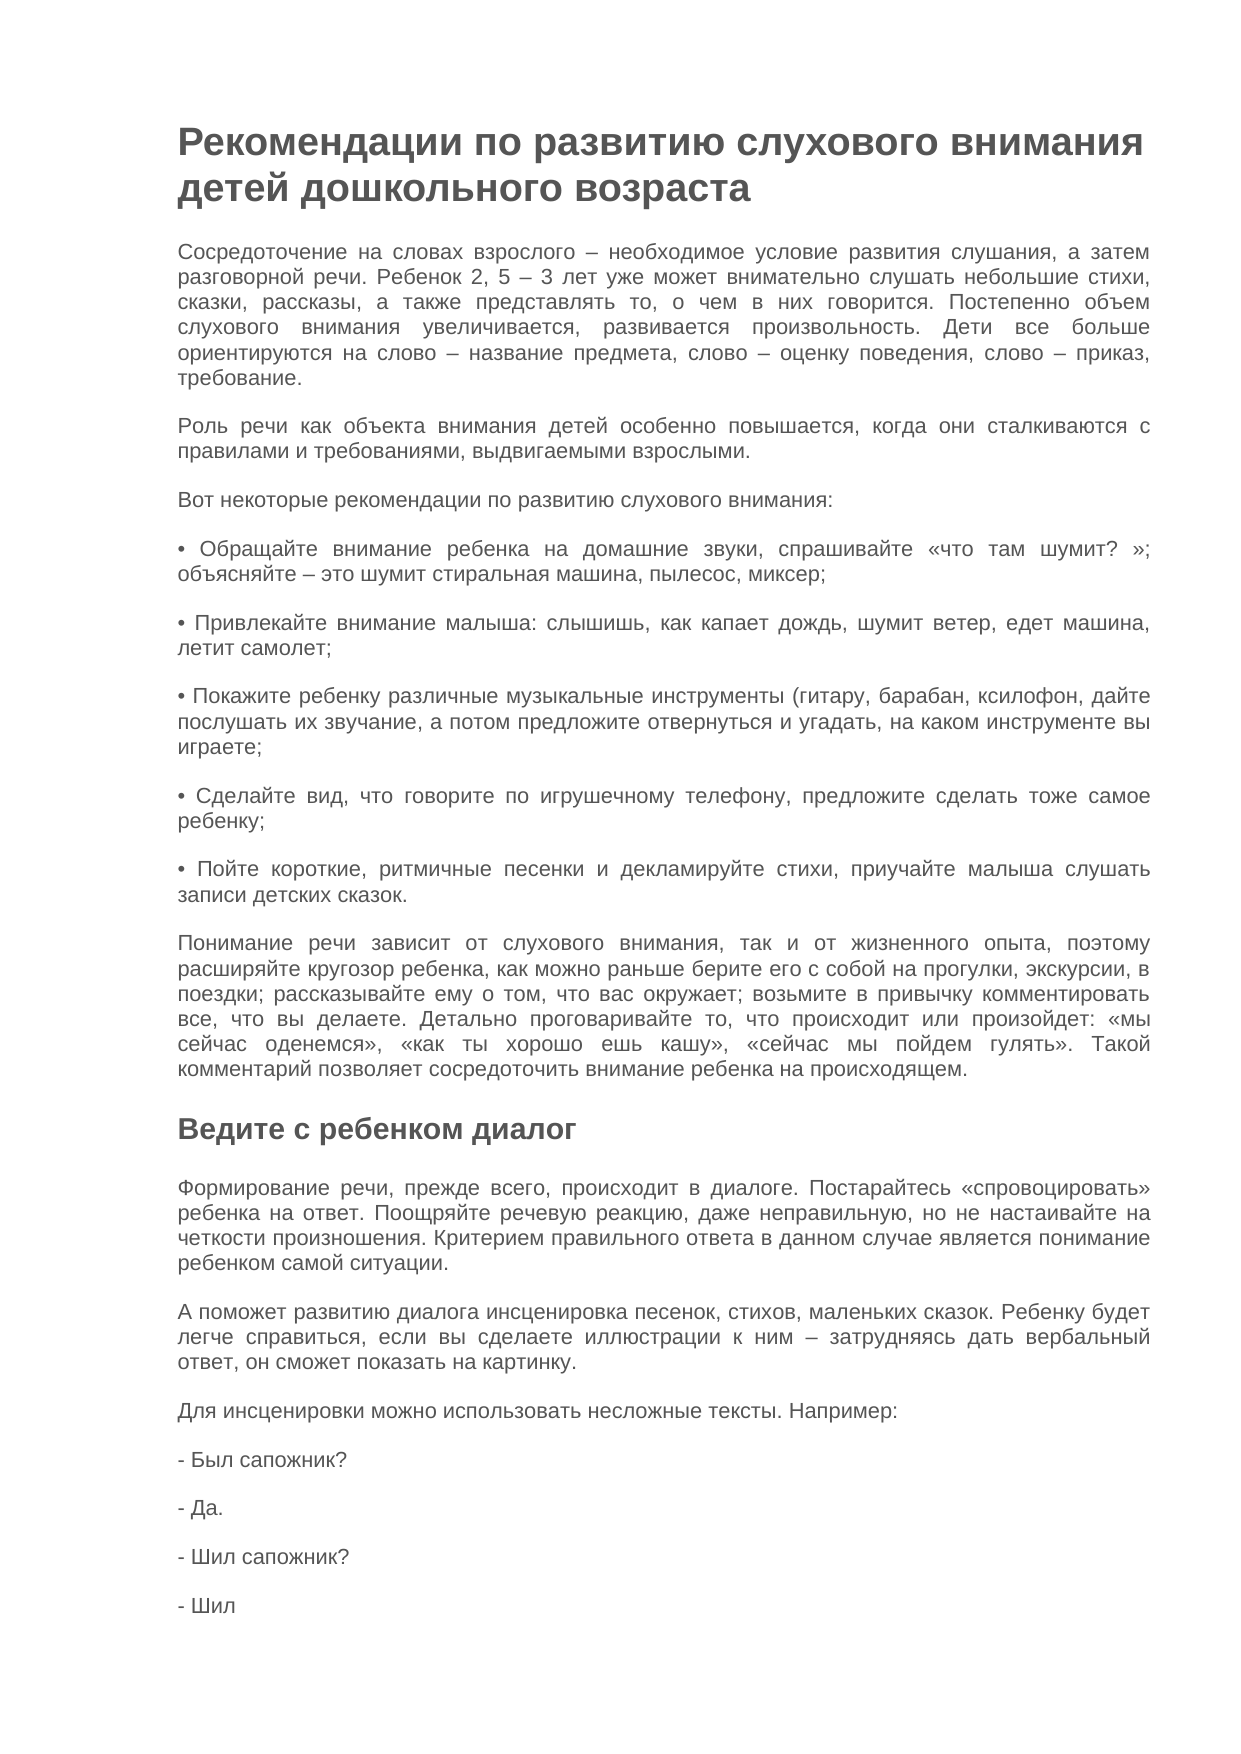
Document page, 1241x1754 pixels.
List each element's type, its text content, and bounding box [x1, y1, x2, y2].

text Понимание речи зависит от слухового внимания, так и от жизненного опыта, поэтому расширяйте кругозор ребенка, как можно раньше берите его с собой на прогулки, экскурсии, в поездки; рассказывайте ему о том, что вас окружает; возьмите в привычку комментировать все, что вы делаете. Детально проговаривайте то, что происходит или произойдет: «мы сейчас оденемся», «как ты хорошо ешь кашу», «сейчас мы пойдем гулять». Такой комментарий позволяет сосредоточить внимание ребенка на происходящем. [177, 930, 1152, 1081]
text - Да. [177, 1495, 1152, 1520]
text - Был сапожник? [177, 1447, 1152, 1472]
text • Пойте короткие, ритмичные песенки и декламируйте стихи, приучайте малыша слушать записи детских сказок. [177, 856, 1152, 907]
text Роль речи как объекта внимания детей особенно повышается, когда они сталкиваются с правилами и требованиями, выдвигаемыми взрослыми. [177, 413, 1152, 464]
text - Шил [177, 1592, 1152, 1618]
text Формирование речи, прежде всего, происходит в диалоге. Постарайтесь «спровоцировать» ребенка на ответ. Поощряйте речевую реакцию, даже неправильную, но не настаивайте на четкости произношения. Критерием правильного ответа в данном случае является понимание ребенком самой ситуации. [177, 1174, 1152, 1275]
text Рекомендации по развитию слухового внимания детей дошкольного возраста [177, 118, 1152, 209]
text • Покажите ребенку различные музыкальные инструменты (гитару, барабан, ксилофон, дайте послушать их звучание, а потом предложите отвернуться и угадать, на каком инструменте вы играете; [177, 683, 1152, 759]
text Ведите с ребенком диалог [177, 1111, 1152, 1145]
text Вот некоторые рекомендации по развитию слухового внимания: [177, 487, 1152, 512]
text • Обращайте внимание ребенка на домашние звуки, спрашивайте «что там шумит? »; объясняйте – это шумит стиральная машина, пылесос, миксер; [177, 536, 1152, 586]
text Для инсценировки можно использовать несложные тексты. Например: [177, 1398, 1152, 1423]
text • Сделайте вид, что говорите по игрушечному телефону, предложите сделать тоже самое ребенку; [177, 782, 1152, 833]
text А поможет развитию диалога инсценировка песенок, стихов, маленьких сказок. Ребенку будет легче справиться, если вы сделаете иллюстрации к ним – затрудняясь дать вербальный ответ, он сможет показать на картинку. [177, 1299, 1152, 1374]
text • Привлекайте внимание малыша: слышишь, как капает дождь, шумит ветер, едет машина, летит самолет; [177, 609, 1152, 660]
text - Шил сапожник? [177, 1544, 1152, 1569]
text Сосредоточение на словах взрослого – необходимое условие развития слушания, а затем разговорной речи. Ребенок 2, 5 – 3 лет уже может внимательно слушать небольшие стихи, сказки, рассказы, а также представлять то, о чем в них говорится. Постепенно объем слухового внимания увеличивается, развивается произвольность. Дети все больше ориентируются на слово – название предмета, слово – оценку поведения, слово – приказ, требование. [177, 238, 1152, 390]
